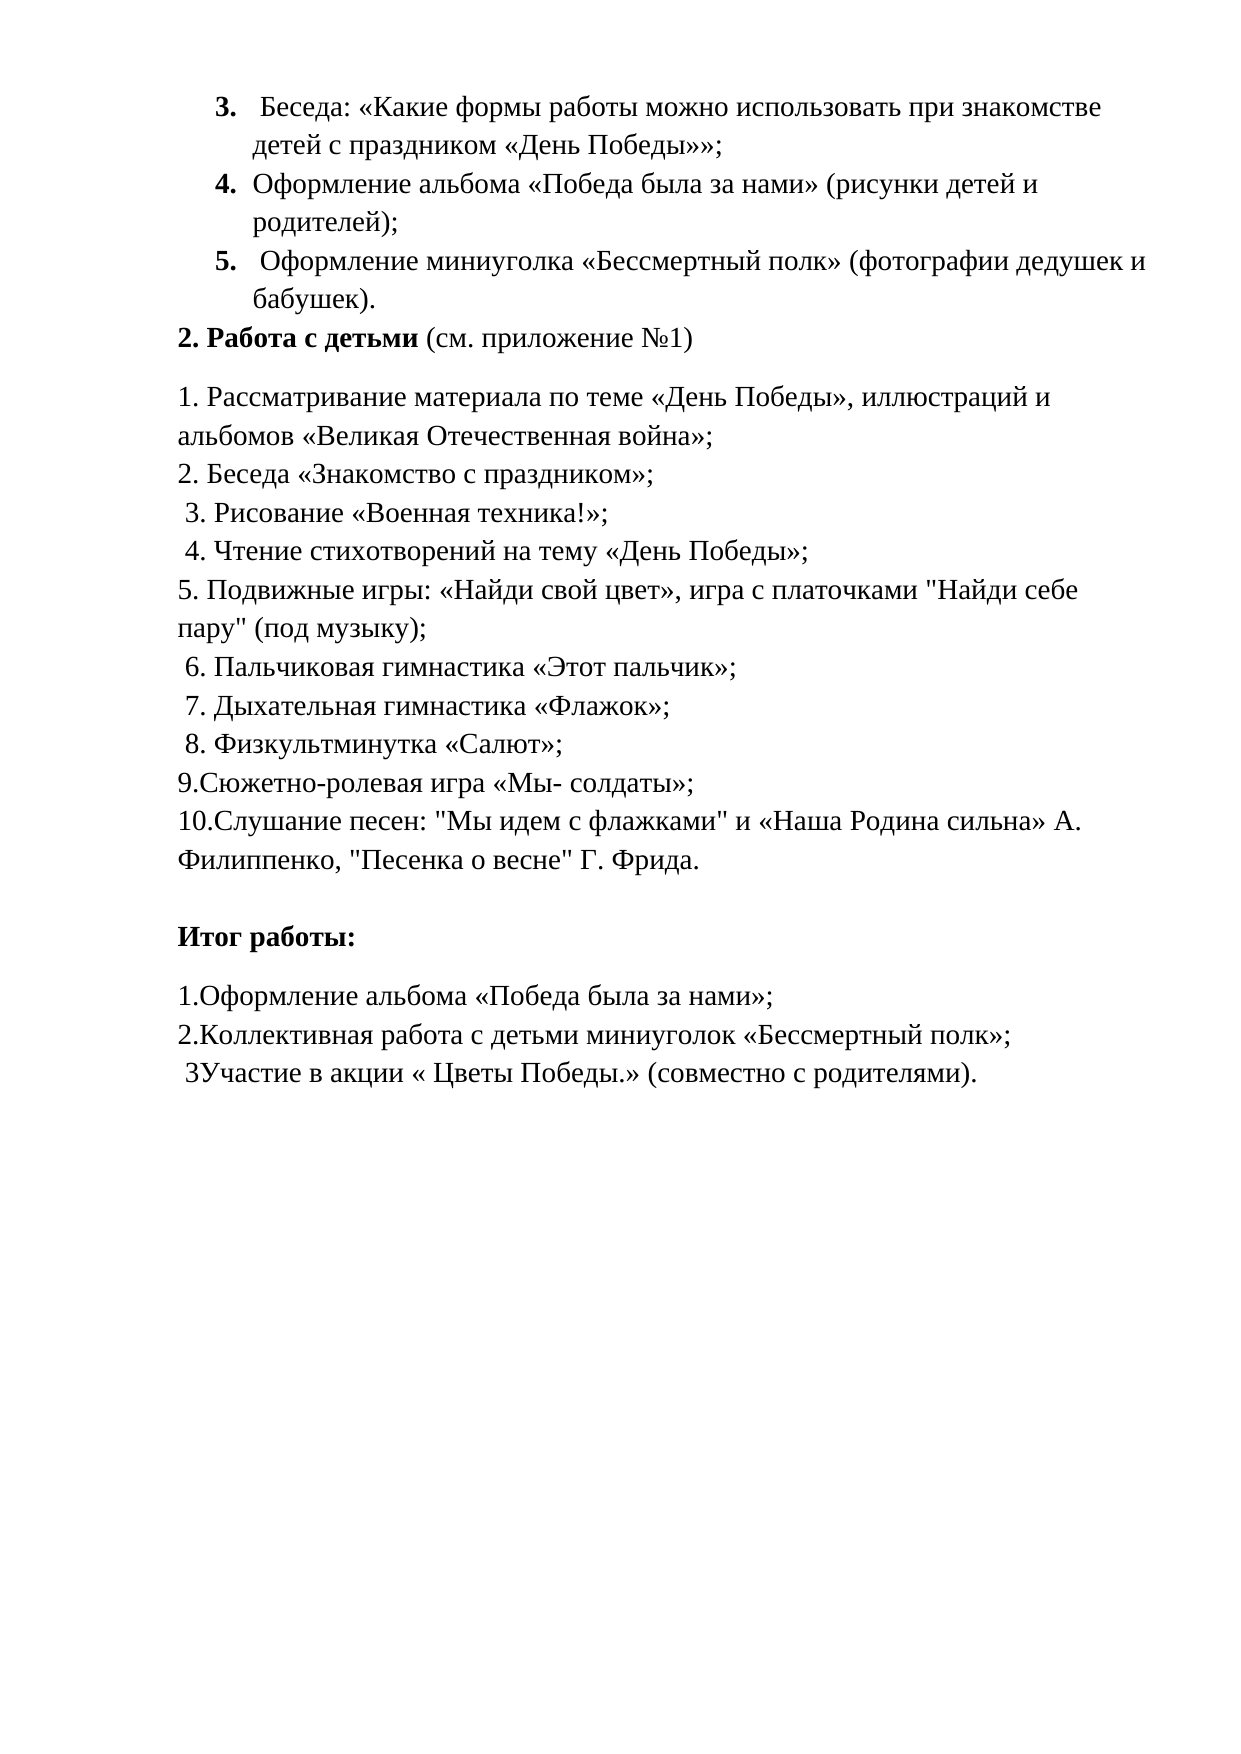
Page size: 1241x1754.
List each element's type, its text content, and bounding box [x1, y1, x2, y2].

text 3. Рисование «Военная техника!»; [177, 495, 1152, 528]
text 3Участие в акции « Цветы Победы.» (совместно с родителями). [177, 1055, 1152, 1089]
text 2.Коллективная работа с детьми миниуголок «Бессмертный полк»; [177, 1017, 1152, 1050]
list Оформление миниуголка «Бессмертный полк» (фотографии дедушек и бабушек). [215, 243, 1152, 315]
text Итог работы: [177, 919, 1152, 952]
text 9.Сюжетно-ролевая игра «Мы- солдаты»; [177, 765, 1152, 798]
text 1.Оформление альбома «Победа была за нами»; [177, 978, 1152, 1012]
text 10.Слушание песен: "Мы идем с флажками" и «Наша Родина сильна» А. Филиппенко, "Песенка о весне" Г. Фрида. [177, 803, 1152, 875]
text 1. Рассматривание материала по теме «День Победы», иллюстраций и альбомов «Великая Отечественная война»; [177, 379, 1152, 451]
list Оформление альбома «Победа была за нами» (рисунки детей и родителей); [215, 166, 1152, 238]
list Беседа: «Какие формы работы можно использовать при знакомстве детей с праздником «День Победы»»; [215, 89, 1152, 161]
text 2. Работа с детьми (см. приложение №1) [177, 320, 1152, 353]
text 7. Дыхательная гимнастика «Флажок»; [177, 688, 1152, 721]
text 2. Беседа «Знакомство с праздником»; [177, 456, 1152, 490]
text 4. Чтение стихотворений на тему «День Победы»; [177, 533, 1152, 567]
text 6. Пальчиковая гимнастика «Этот пальчик»; [177, 649, 1152, 683]
text 5. Подвижные игры: «Найди свой цвет», игра с платочками "Найди себе пару" (под музыку); [177, 572, 1152, 644]
text 8. Физкультминутка «Салют»; [177, 726, 1152, 760]
